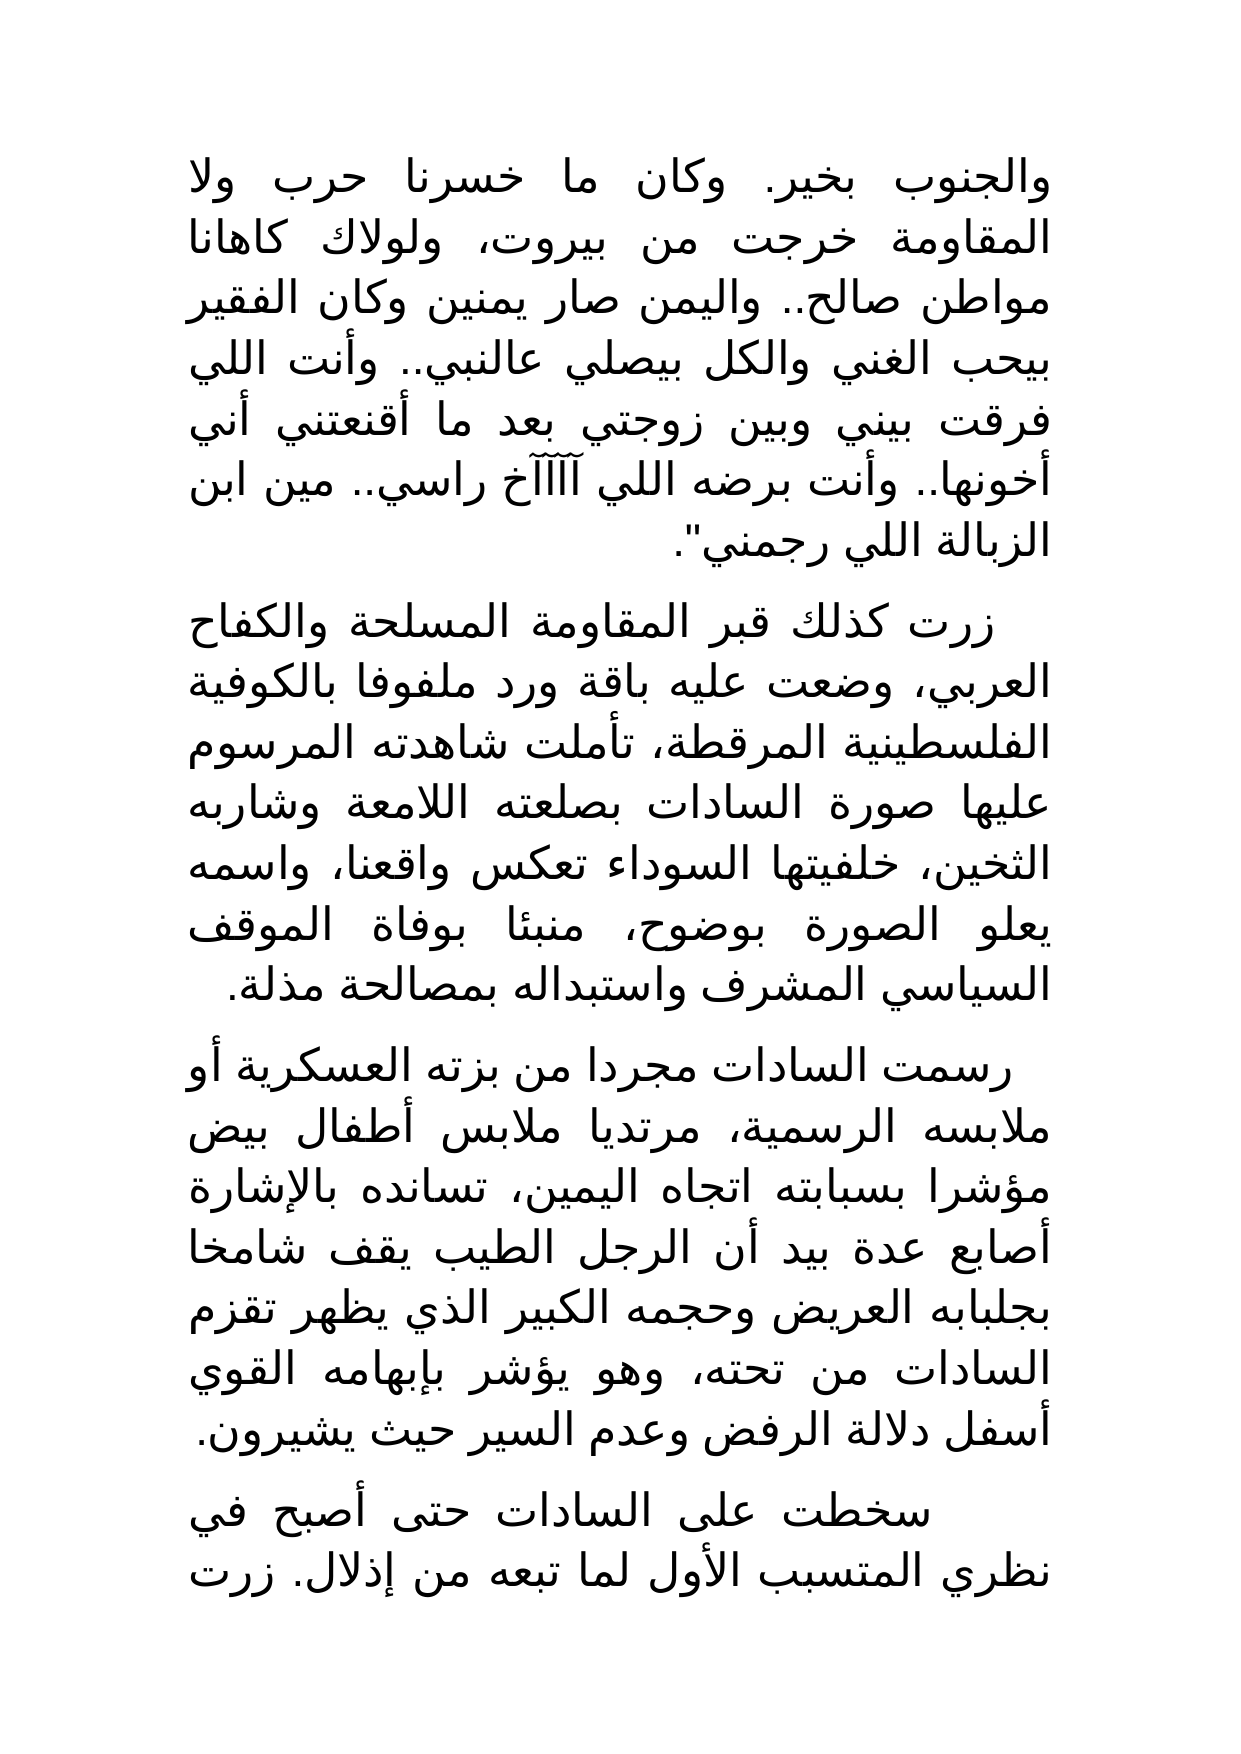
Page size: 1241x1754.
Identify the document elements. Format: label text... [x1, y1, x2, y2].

text زرت كذلك قبر المقاومة المسلحة والكفاح العربي، وضعت عليه باقة ورد ملفوفا بالكوفية الفلسطينية المرقطة، تأملت شاهدته المرسوم عليها صورة السادات بصلعته اللامعة وشاربه الثخين، خلفيتها السوداء تعكس واقعنا، واسمه يعلو الصورة بوضوح، منبئا بوفاة الموقف السياسي المشرف واستبداله بمصالحة مذلة. [187, 594, 1053, 1010]
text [187, 1483, 1053, 1597]
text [187, 150, 1053, 566]
text رسمت السادات مجردا من بزته العسكرية أو ملابسه الرسمية، مرتديا ملابس أطفال بيض مؤشرا بسبابته اتجاه اليمين، تسانده بالإشارة أصابع عدة بيد أن الرجل الطيب يقف شامخا بجلبابه العريض وحجمه الكبير الذي يظهر تقزم السادات من تحته، وهو يؤشر بإبهامه القوي أسفل دلالة الرفض وعدم السير حيث يشيرون. [187, 1039, 1053, 1455]
